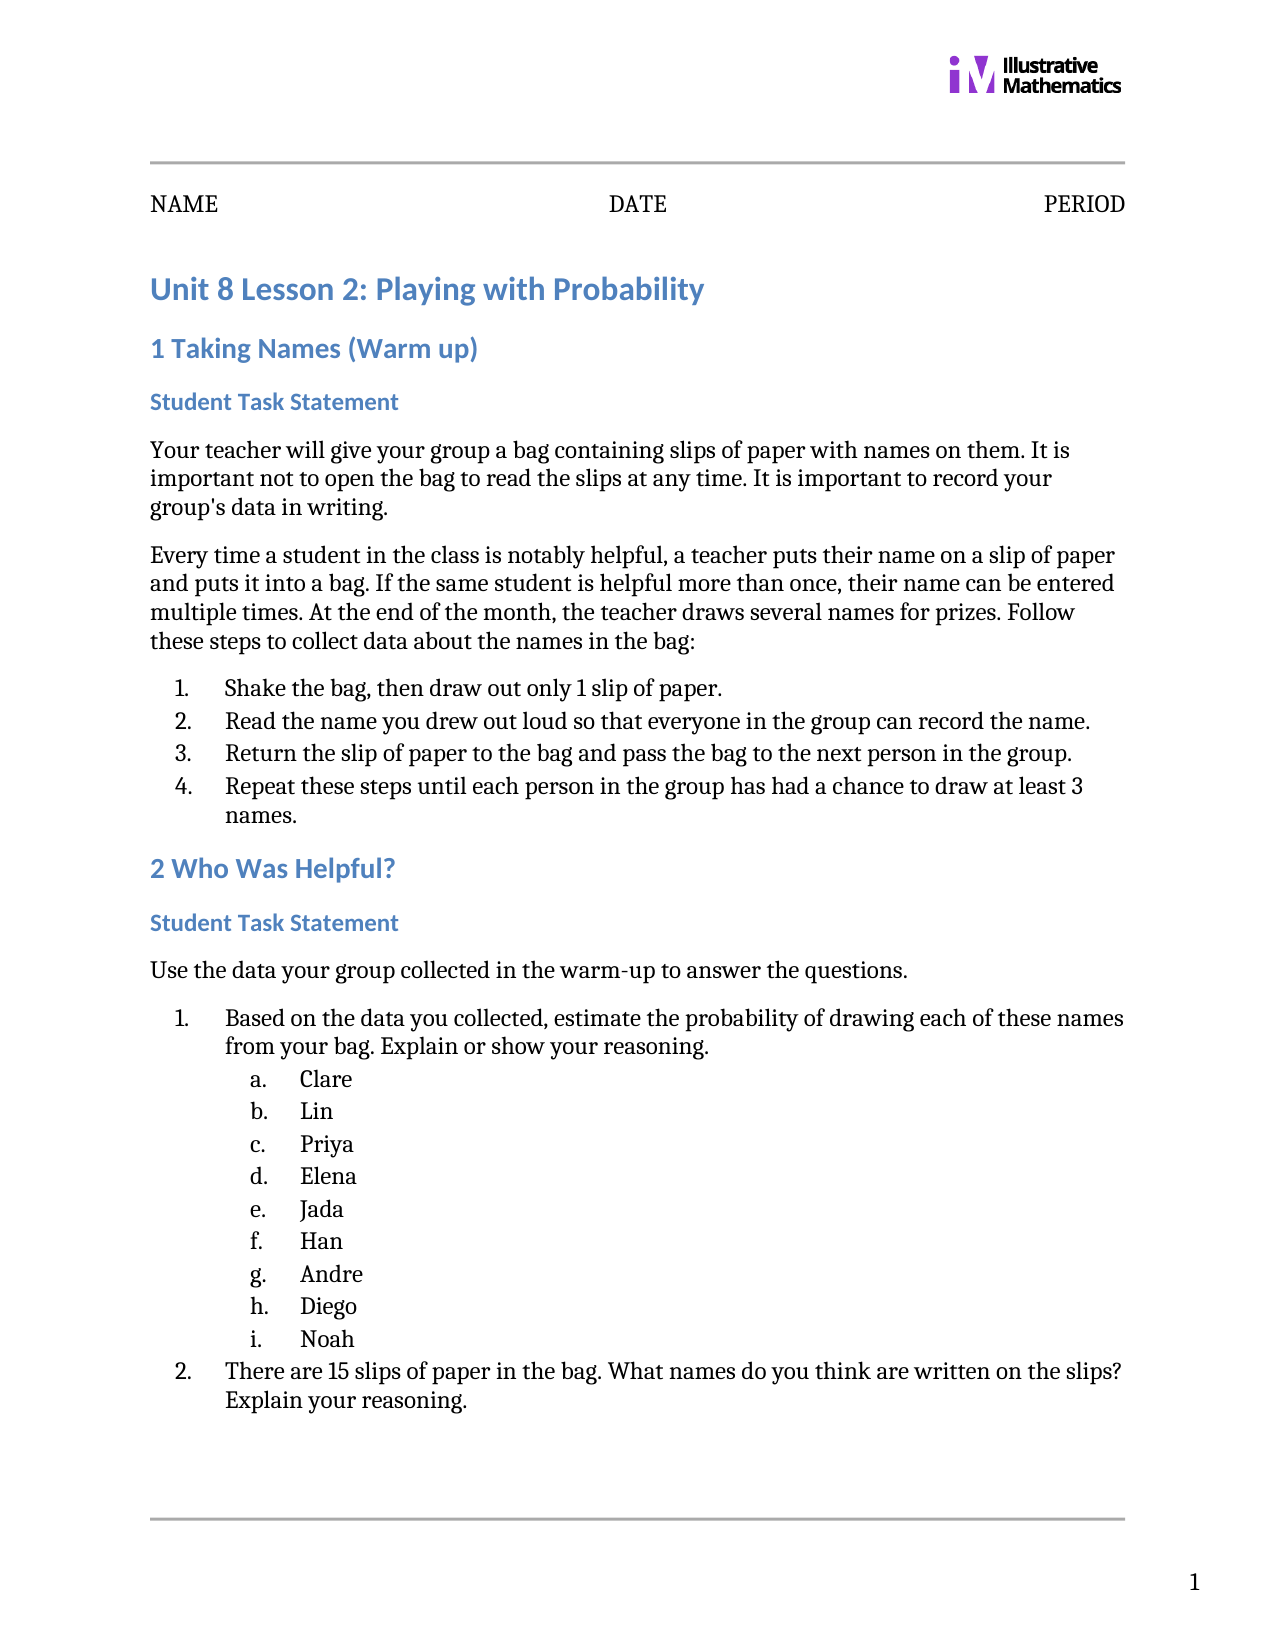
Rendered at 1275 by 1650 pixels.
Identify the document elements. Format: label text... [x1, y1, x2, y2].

list Jada [250, 1195, 1125, 1223]
list Return the slip of paper to the bag and pass the bag to the next person in the group. [175, 739, 1125, 768]
list Elena [250, 1162, 1125, 1191]
list Shake the bag, then draw out only 1 slip of paper. [175, 674, 1125, 703]
list Lin [250, 1097, 1125, 1126]
picture [949, 55, 1121, 93]
list Clare [250, 1065, 1125, 1093]
list There are 15 slips of paper in the bag. What names do you think are written on the slips? Explain your reasoning. [175, 1357, 1125, 1415]
list Priya [250, 1130, 1125, 1158]
subtitle 1 Taking Names (Warm up) [150, 330, 1125, 366]
text Every time a student in the class is notably helpful, a teacher puts their name on a slip of paper and puts it into a bag. If the same student is helpful more than once, their name can be entered multiple times. At the end of the month, the teacher draws several names for prizes. Follow these steps to collect data about the names in the bag: [150, 541, 1125, 656]
list Andre [250, 1260, 1125, 1288]
subtitle Unit 8 Lesson 2: Playing with Probability [150, 268, 1125, 309]
list Noah [250, 1325, 1125, 1353]
text Your teacher will give your group a bag containing slips of paper with names on them. It is important not to open the bag to read the slips at any time. It is important to record your group's data in writing. [150, 436, 1125, 522]
text Use the data your group collected in the warm-up to answer the questions. [150, 956, 1125, 985]
list Diego [250, 1292, 1125, 1321]
list Han [250, 1227, 1125, 1256]
list Read the name you drew out loud so that everyone in the group can record the name. [175, 707, 1125, 736]
subtitle 2 Who Was Helpful? [150, 850, 1125, 886]
subtitle Student Task Statement [150, 386, 1125, 417]
list Based on the data you collected, estimate the probability of drawing each of these names from your bag. Explain or show your reasoning. [175, 1003, 1125, 1061]
list Repeat these steps until each person in the group has had a chance to draw at least 3 names. [175, 772, 1125, 829]
subtitle Student Task Statement [150, 907, 1125, 937]
